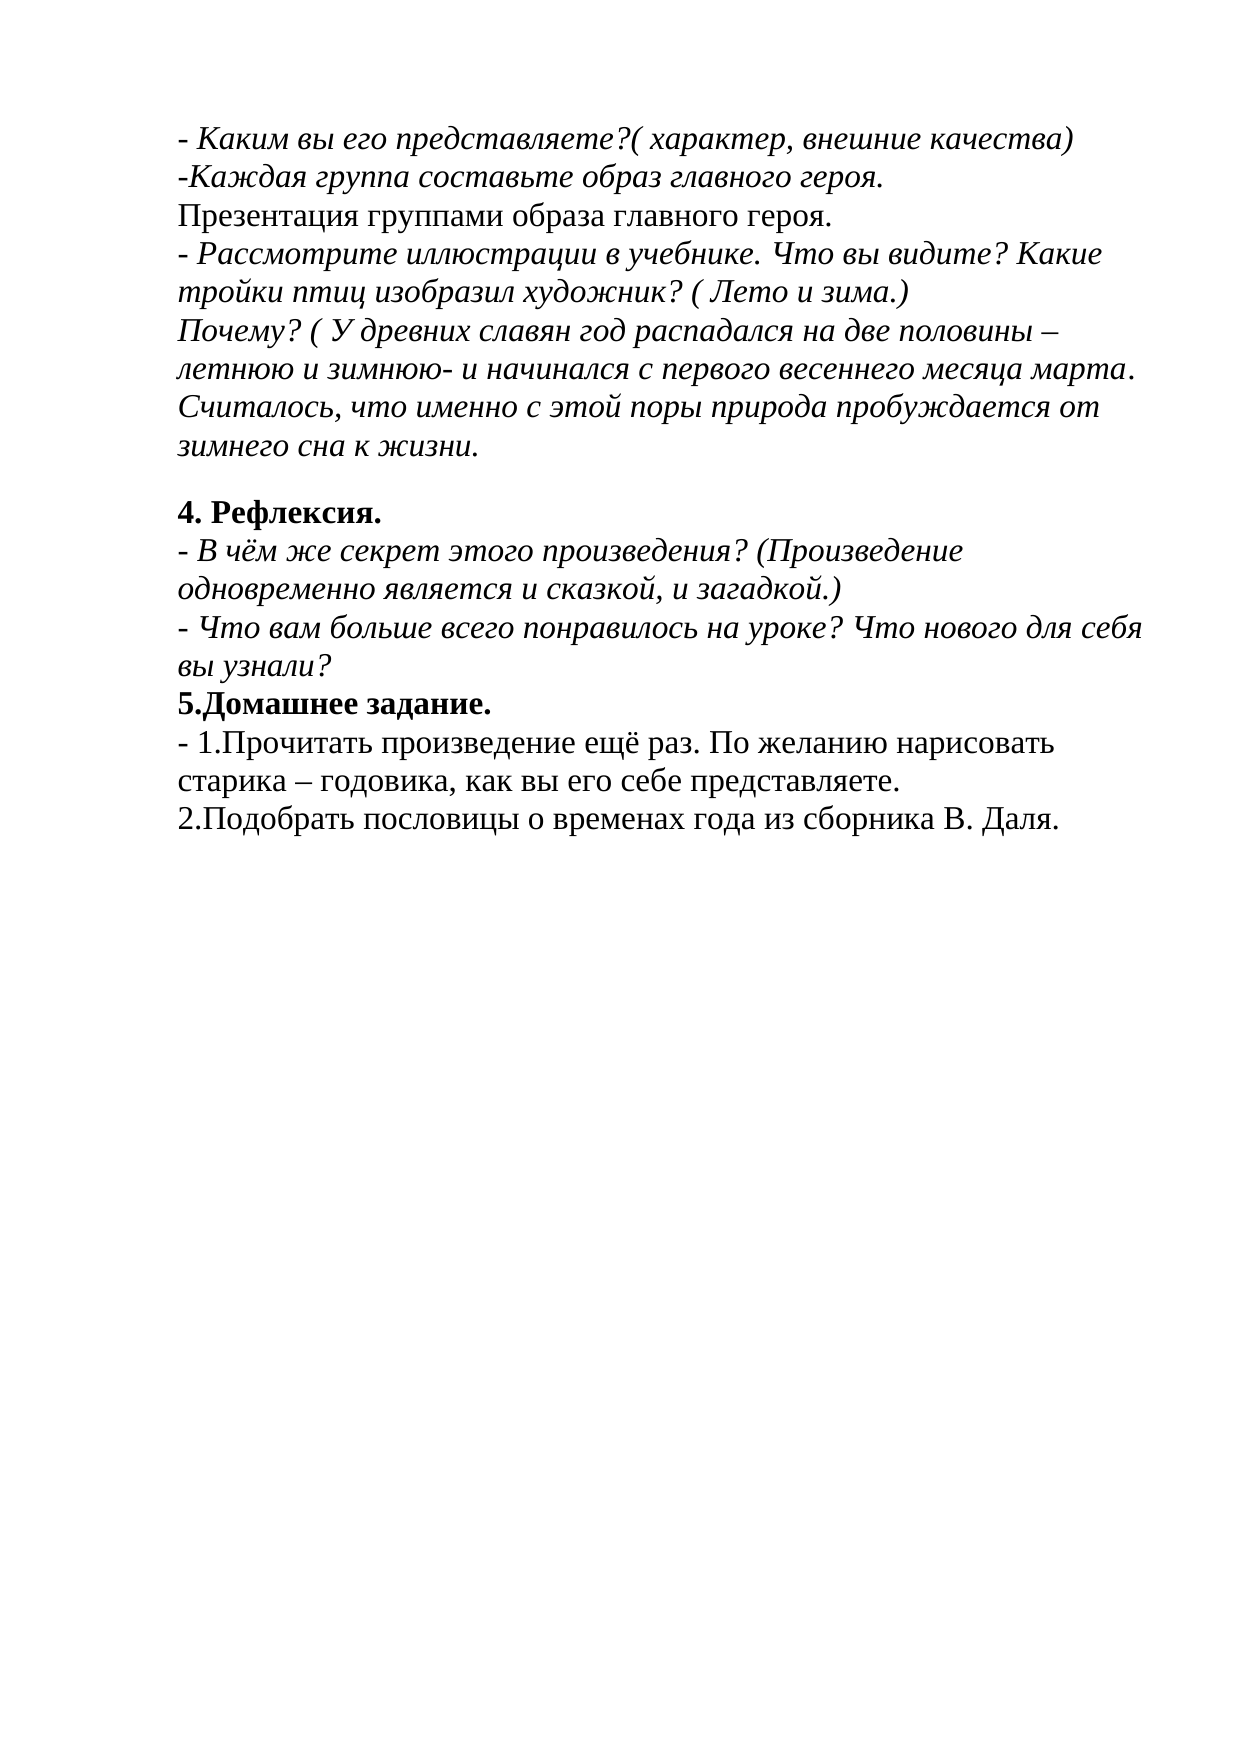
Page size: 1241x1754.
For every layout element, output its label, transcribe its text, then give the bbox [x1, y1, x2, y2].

text - Что вам больше всего понравилось на уроке? Что нового для себя вы узнали? [177, 607, 1152, 683]
text 2.Подобрать пословицы о временах года из сборника В. Даля. [177, 798, 1152, 837]
text - Рассмотрите иллюстрации в учебнике. Что вы видите? Какие тройки птиц изобразил художник? ( Лето и зима.) [177, 233, 1152, 310]
text 4. Рефлексия. [177, 463, 1152, 530]
text Считалось, что именно с этой поры природа пробуждается от зимнего сна к жизни. [177, 386, 1152, 463]
text - В чём же секрет этого произведения? (Произведение одновременно является и сказкой, и загадкой.) [177, 530, 1152, 607]
text - Каким вы его представляете?( характер, внешние качества) -Каждая группа составьте образ главного героя. [177, 118, 1152, 195]
text 5.Домашнее задание. [177, 683, 1152, 722]
text - 1.Прочитать произведение ещё раз. По желанию нарисовать старика – годовика, как вы его себе представляете. [177, 722, 1152, 798]
text Презентация группами образа главного героя. [177, 195, 1152, 233]
text Почему? ( У древних славян год распадался на две половины – летнюю и зимнюю- и начинался с первого весеннего месяца марта. [177, 310, 1152, 386]
